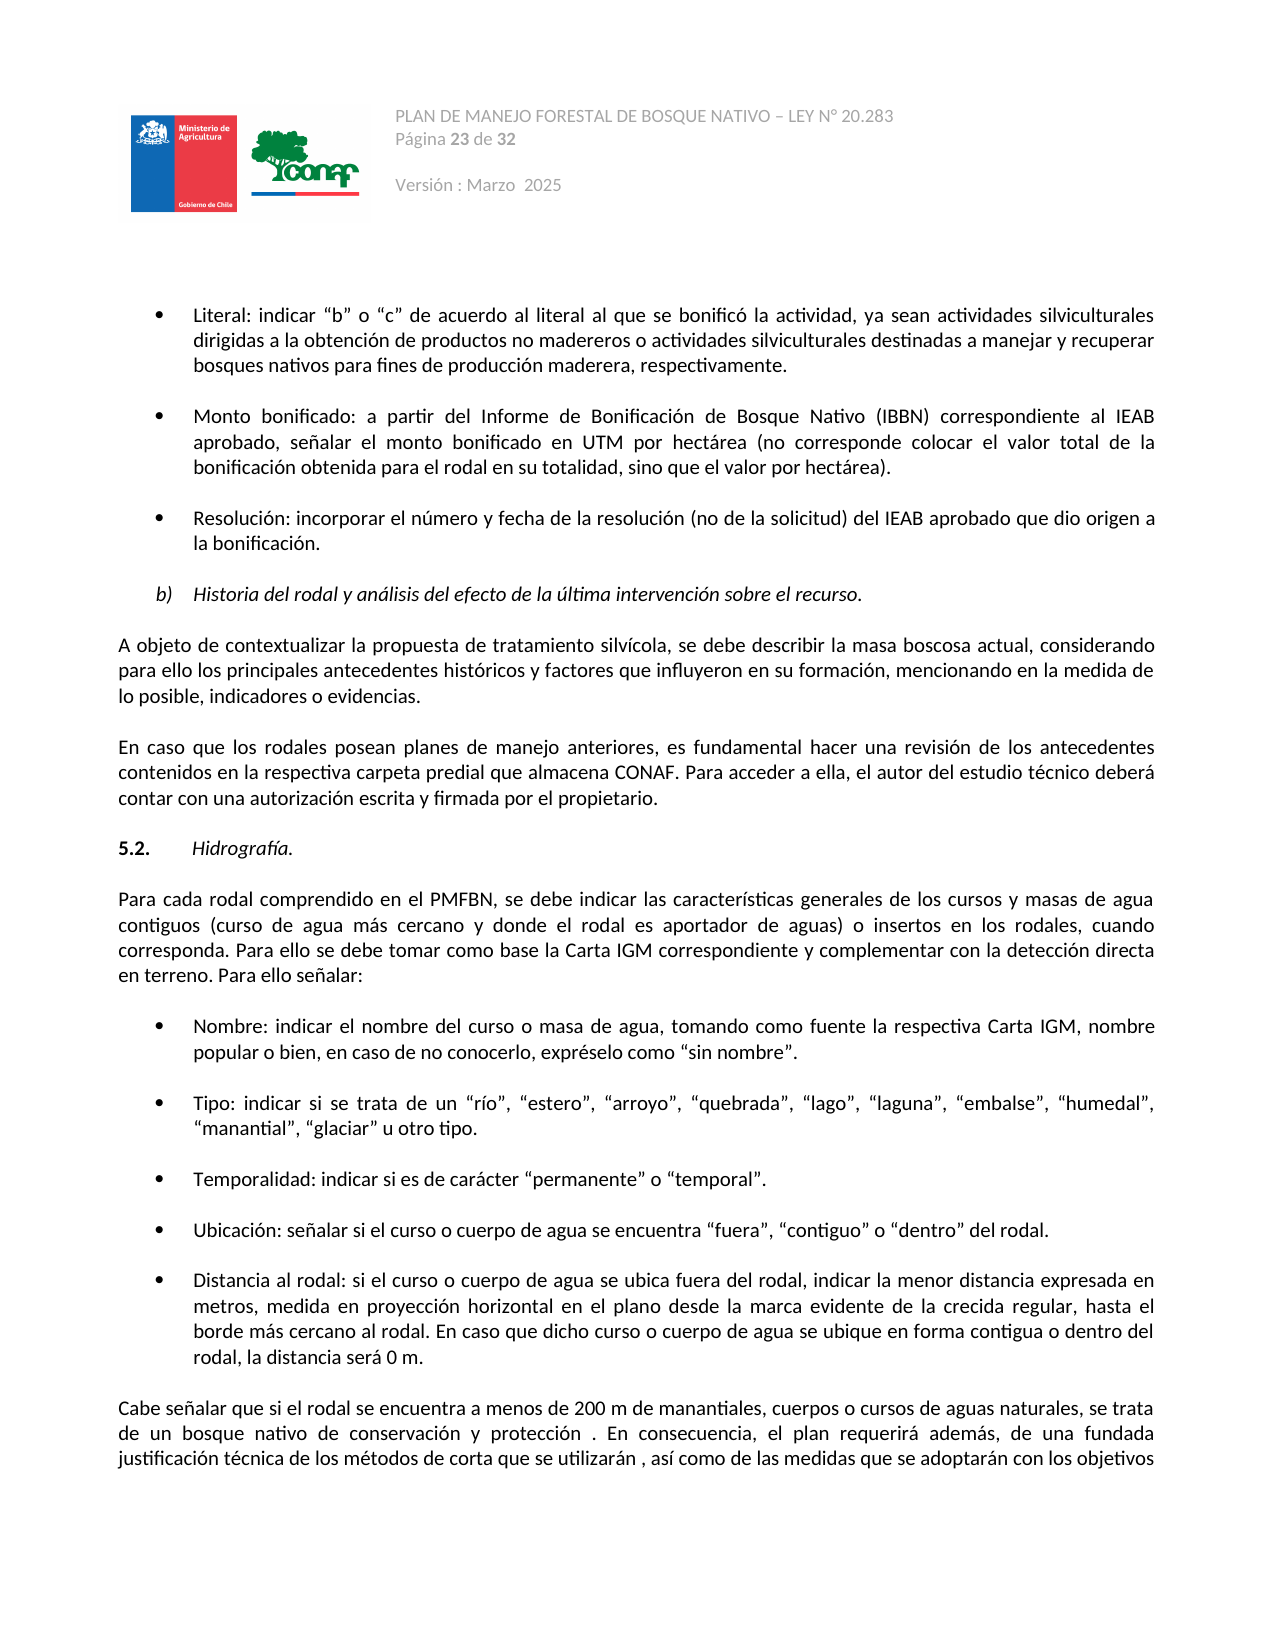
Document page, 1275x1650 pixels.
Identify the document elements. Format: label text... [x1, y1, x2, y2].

text A objeto de contextualizar la propuesta de tratamiento silvícola, se debe describir la masa boscosa actual, considerando para ello los principales antecedentes históricos y factores que influyeron en su formación, mencionando en la medida de lo posible, indicadores o evidencias. [118, 632, 1157, 708]
list Tipo: indicar si se trata de un “río”, “estero”, “arroyo”, “quebrada”, “lago”, “laguna”, “embalse”, “humedal”, “manantial”, “glaciar” u otro tipo. [156, 1090, 1157, 1141]
list Literal: indicar “b” o “c” de acuerdo al literal al que se bonificó la actividad, ya sean actividades silviculturales dirigidas a la obtención de productos no madereros o actividades silviculturales destinadas a manejar y recuperar bosques nativos para fines de producción maderera, respectivamente. [156, 302, 1157, 378]
list Ubicación: señalar si el curso o cuerpo de agua se encuentra “fuera”, “contiguo” o “dentro” del rodal. [156, 1217, 1157, 1242]
picture [118, 104, 372, 223]
list Resolución: incorporar el número y fecha de la resolución (no de la solicitud) del IEAB aprobado que dio origen a la bonificación. [156, 505, 1157, 556]
text Para cada rodal comprendido en el PMFBN, se debe indicar las características generales de los cursos y masas de agua contiguos (curso de agua más cercano y donde el rodal es aportador de aguas) o insertos en los rodales, cuando corresponda. Para ello se debe tomar como base la Carta IGM correspondiente y complementar con la detección directa en terreno. Para ello señalar: [118, 886, 1157, 988]
text En caso que los rodales posean planes de manejo anteriores, es fundamental hacer una revisión de los antecedentes contenidos en la respectiva carpeta predial que almacena CONAF. Para acceder a ella, el autor del estudio técnico deberá contar con una autorización escrita y firmada por el propietario. [118, 734, 1157, 810]
list Nombre: indicar el nombre del curso o masa de agua, tomando como fuente la respectiva Carta IGM, nombre popular o bien, en caso de no conocerlo, expréselo como “sin nombre”. [156, 1013, 1157, 1064]
list Temporalidad: indicar si es de carácter “permanente” o “temporal”. [156, 1166, 1157, 1191]
list Historia del rodal y análisis del efecto de la última intervención sobre el recurso. [156, 581, 1157, 607]
list Monto bonificado: a partir del Informe de Bonificación de Bosque Nativo (IBBN) correspondiente al IEAB aprobado, señalar el monto bonificado en UTM por hectárea (no corresponde colocar el valor total de la bonificación obtenida para el rodal en su totalidad, sino que el valor por hectárea). [156, 403, 1157, 480]
list Distancia al rodal: si el curso o cuerpo de agua se ubica fuera del rodal, indicar la menor distancia expresada en metros, medida en proyección horizontal en el plano desde la marca evidente de la crecida regular, hasta el borde más cercano al rodal. En caso que dicho curso o cuerpo de agua se ubique en forma contigua o dentro del rodal, la distancia será 0 m. [156, 1268, 1157, 1369]
text 5.2. Hidrografía. [118, 836, 1157, 861]
